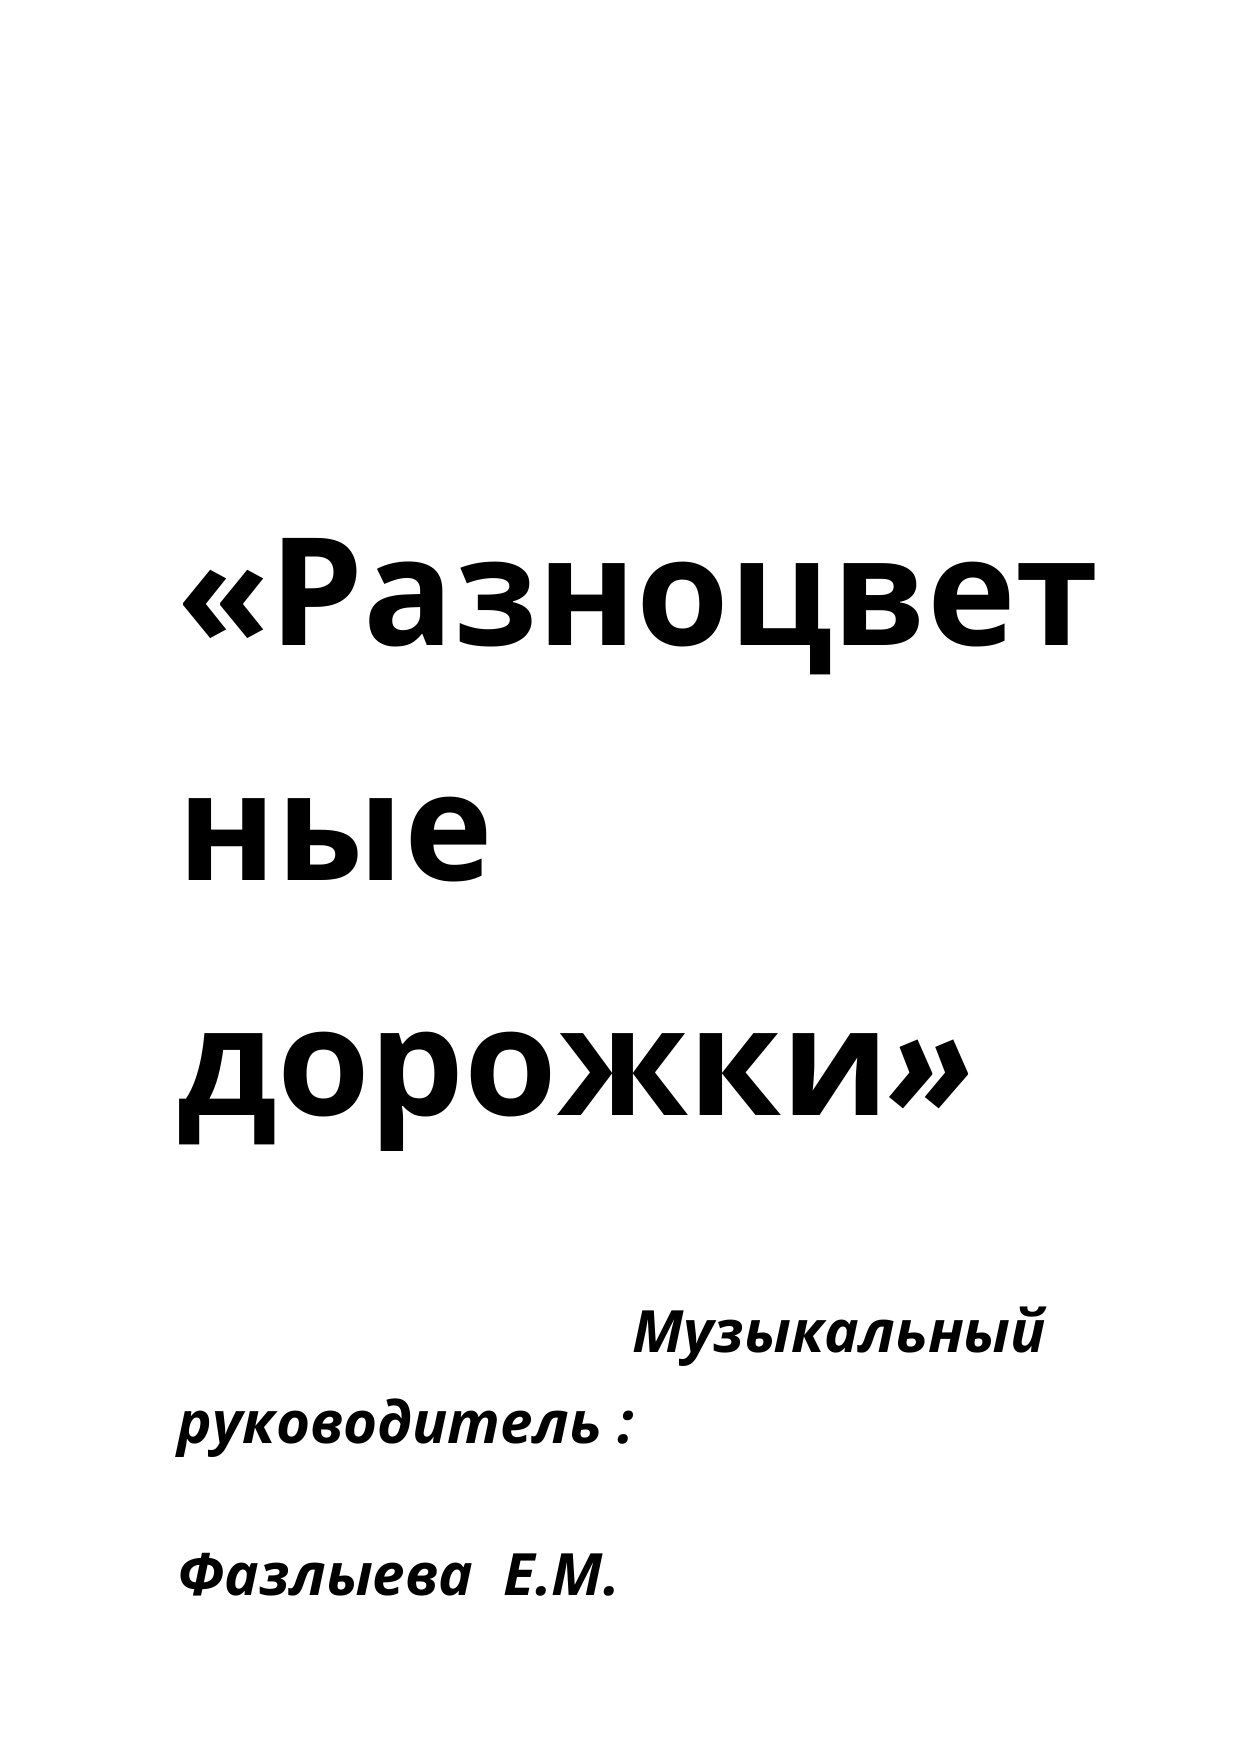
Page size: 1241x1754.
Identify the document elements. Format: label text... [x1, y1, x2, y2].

text «Разноцветные дорожки» [177, 426, 1152, 1159]
text Фазлыева Е.М. [177, 1493, 1152, 1613]
text Музыкальный руководитель : [177, 1290, 1152, 1461]
